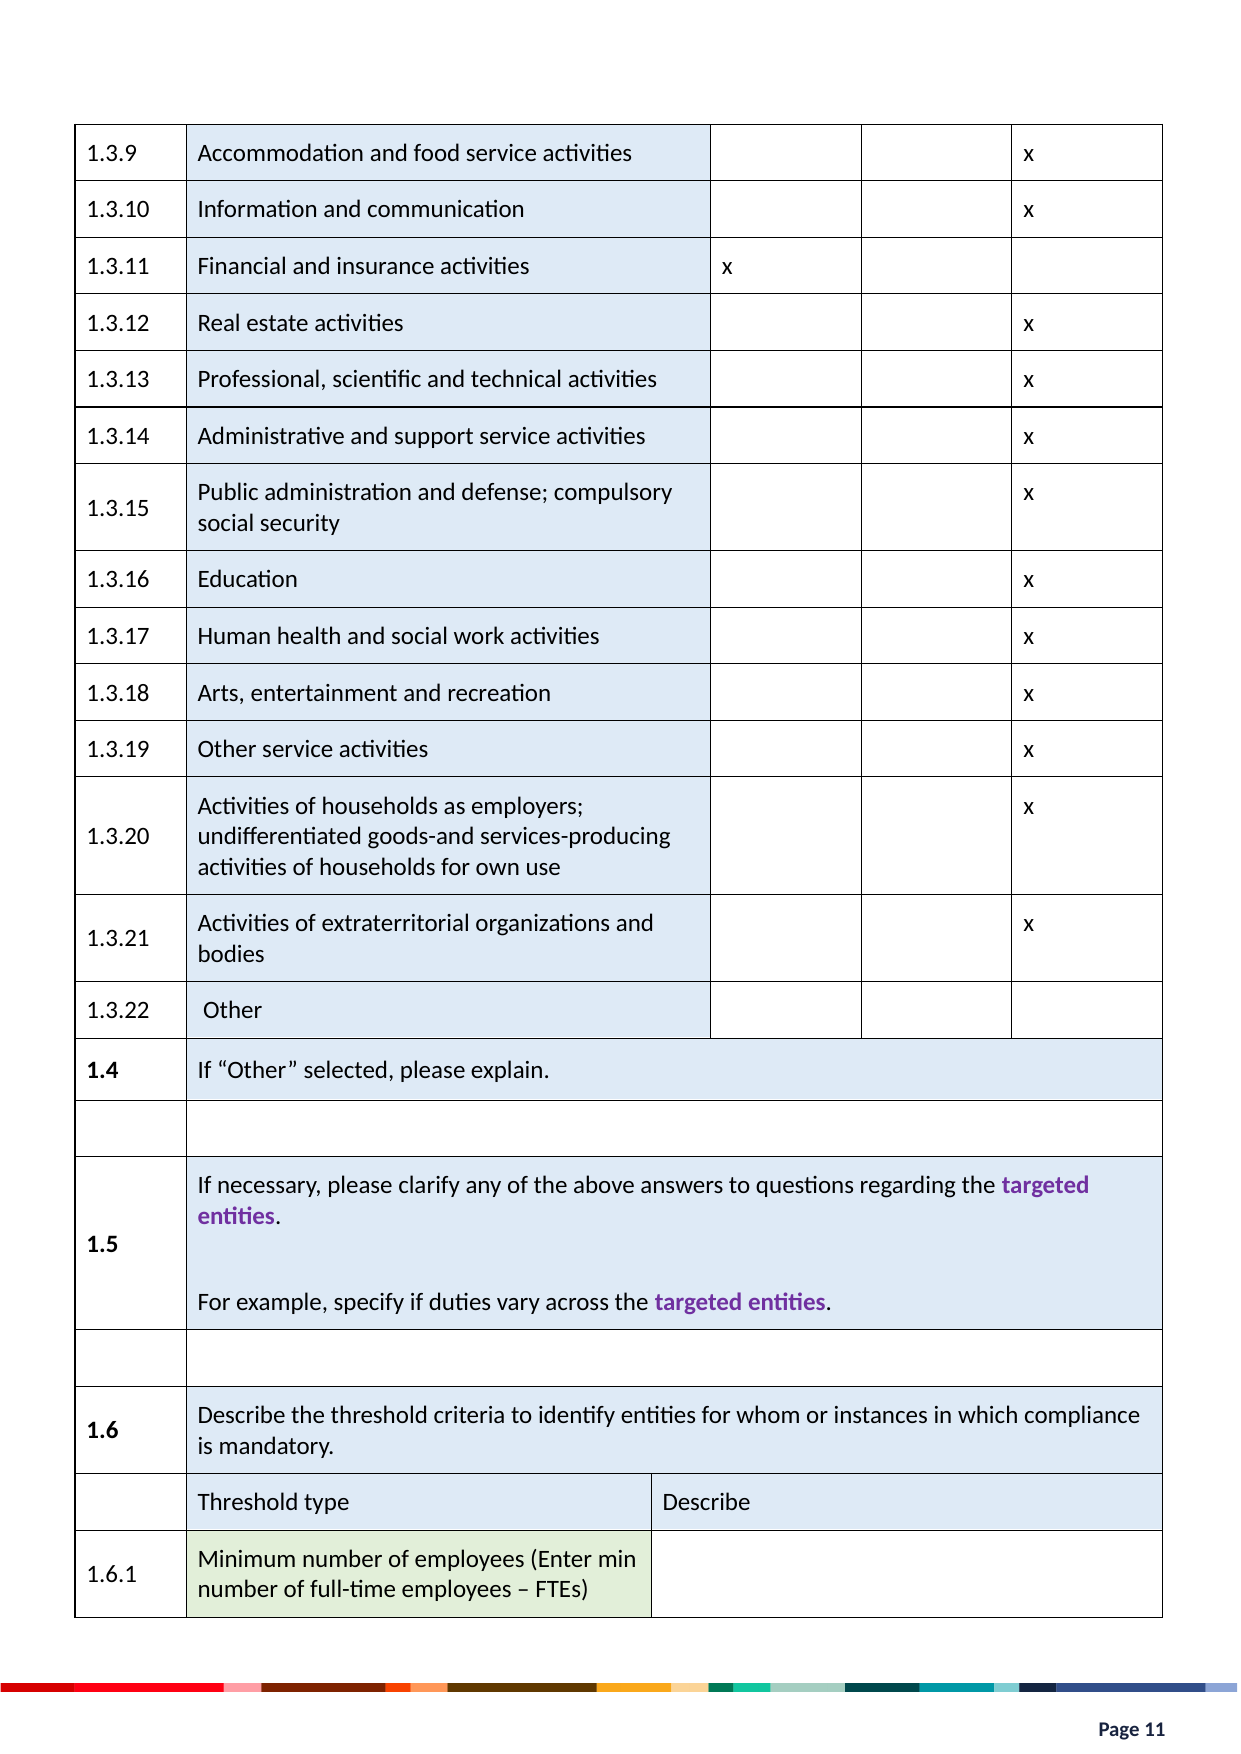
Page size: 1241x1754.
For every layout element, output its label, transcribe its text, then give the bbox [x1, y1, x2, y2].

table_cell 1.3.20 [76, 777, 186, 894]
table_cell [862, 895, 1011, 981]
table_cell x [1012, 464, 1162, 550]
table_cell Education [187, 551, 710, 607]
table_cell x [1012, 181, 1162, 237]
table_cell 1.3.21 [76, 895, 186, 981]
table_cell [711, 551, 861, 607]
table_cell Describe the threshold criteria to identify entities for whom or instances in which compliance is mandatory. [187, 1387, 1162, 1473]
table_cell 1.5 [76, 1157, 186, 1329]
table_cell [76, 1330, 186, 1386]
table_cell 1.3.9 [76, 125, 186, 180]
table_cell [711, 895, 861, 981]
table_cell Real estate activities [187, 294, 710, 350]
table_cell If “Other” selected, please explain. [187, 1039, 1162, 1099]
table_cell [862, 351, 1011, 406]
table_cell [711, 408, 861, 463]
table_cell x [1012, 551, 1162, 607]
table_cell [862, 551, 1011, 607]
table_cell Other [187, 982, 710, 1037]
table_cell [711, 721, 861, 776]
table_cell Accommodation and food service activities [187, 125, 710, 180]
table_cell 1.3.12 [76, 294, 186, 350]
table_cell Financial and insurance activities [187, 238, 710, 293]
table_cell [652, 1531, 1162, 1617]
table_cell 1.4 [76, 1039, 186, 1099]
table_cell [711, 181, 861, 237]
table_cell [862, 238, 1011, 293]
table_cell x [1012, 721, 1162, 776]
table_cell [711, 294, 861, 350]
table_cell x [1012, 408, 1162, 463]
table_cell Information and communication [187, 181, 710, 237]
table_cell 1.3.11 [76, 238, 186, 293]
table_cell [862, 181, 1011, 237]
table_cell [862, 294, 1011, 350]
table_cell If necessary, please clarify any of the above answers to questions regarding the targeted entities. For example, specify if duties vary across the targeted entities. [187, 1157, 1162, 1329]
table_cell [862, 982, 1011, 1037]
table_cell x [1012, 125, 1162, 180]
table_cell x [1012, 895, 1162, 981]
table_cell Human health and social work activities [187, 608, 710, 663]
table_cell x [1012, 608, 1162, 663]
table_cell 1.3.17 [76, 608, 186, 663]
table_cell Arts, entertainment and recreation [187, 664, 710, 720]
table_cell Other service activities [187, 721, 710, 776]
table_cell [711, 464, 861, 550]
table_cell [862, 777, 1011, 894]
picture [0, 1683, 1236, 1692]
table_cell [862, 721, 1011, 776]
table_cell 1.3.18 [76, 664, 186, 720]
table_cell 1.3.16 [76, 551, 186, 607]
table_cell Professional, scientific and technical activities [187, 351, 710, 406]
table_cell [76, 1474, 186, 1529]
table_cell [862, 608, 1011, 663]
table_cell [1012, 238, 1162, 293]
table_cell [76, 1101, 186, 1156]
table_cell 1.6 [76, 1387, 186, 1473]
table_cell x [1012, 351, 1162, 406]
table_cell [711, 608, 861, 663]
table_cell [711, 664, 861, 720]
table_cell [1012, 982, 1162, 1037]
table_cell [711, 982, 861, 1037]
table_cell Activities of households as employers; undifferentiated goods-and services-producing activities of households for own use [187, 777, 710, 894]
table_cell x [1012, 664, 1162, 720]
table_cell [711, 351, 861, 406]
table_cell 1.3.10 [76, 181, 186, 237]
table_cell [862, 125, 1011, 180]
table_cell 1.3.15 [76, 464, 186, 550]
table_cell [862, 408, 1011, 463]
table_cell Activities of extraterritorial organizations and bodies [187, 895, 710, 981]
table_cell x [711, 238, 861, 293]
table_cell 1.3.14 [76, 408, 186, 463]
table_cell Public administration and defense; compulsory social security [187, 464, 710, 550]
table_cell x [1012, 777, 1162, 894]
table_cell [187, 1330, 1162, 1386]
table_cell Administrative and support service activities [187, 408, 710, 463]
table_cell 1.3.19 [76, 721, 186, 776]
table_cell 1.3.22 [76, 982, 186, 1037]
table_cell Describe [652, 1474, 1162, 1529]
table_cell Minimum number of employees (Enter min number of full-time employees – FTEs) [187, 1531, 651, 1617]
table_cell [711, 125, 861, 180]
table_cell [862, 664, 1011, 720]
table_cell 1.6.1 [76, 1531, 186, 1617]
table_cell x [1012, 294, 1162, 350]
table_cell 1.3.13 [76, 351, 186, 406]
table_cell [711, 777, 861, 894]
table_cell Threshold type [187, 1474, 651, 1529]
table_cell [862, 464, 1011, 550]
table_cell [187, 1101, 1162, 1156]
